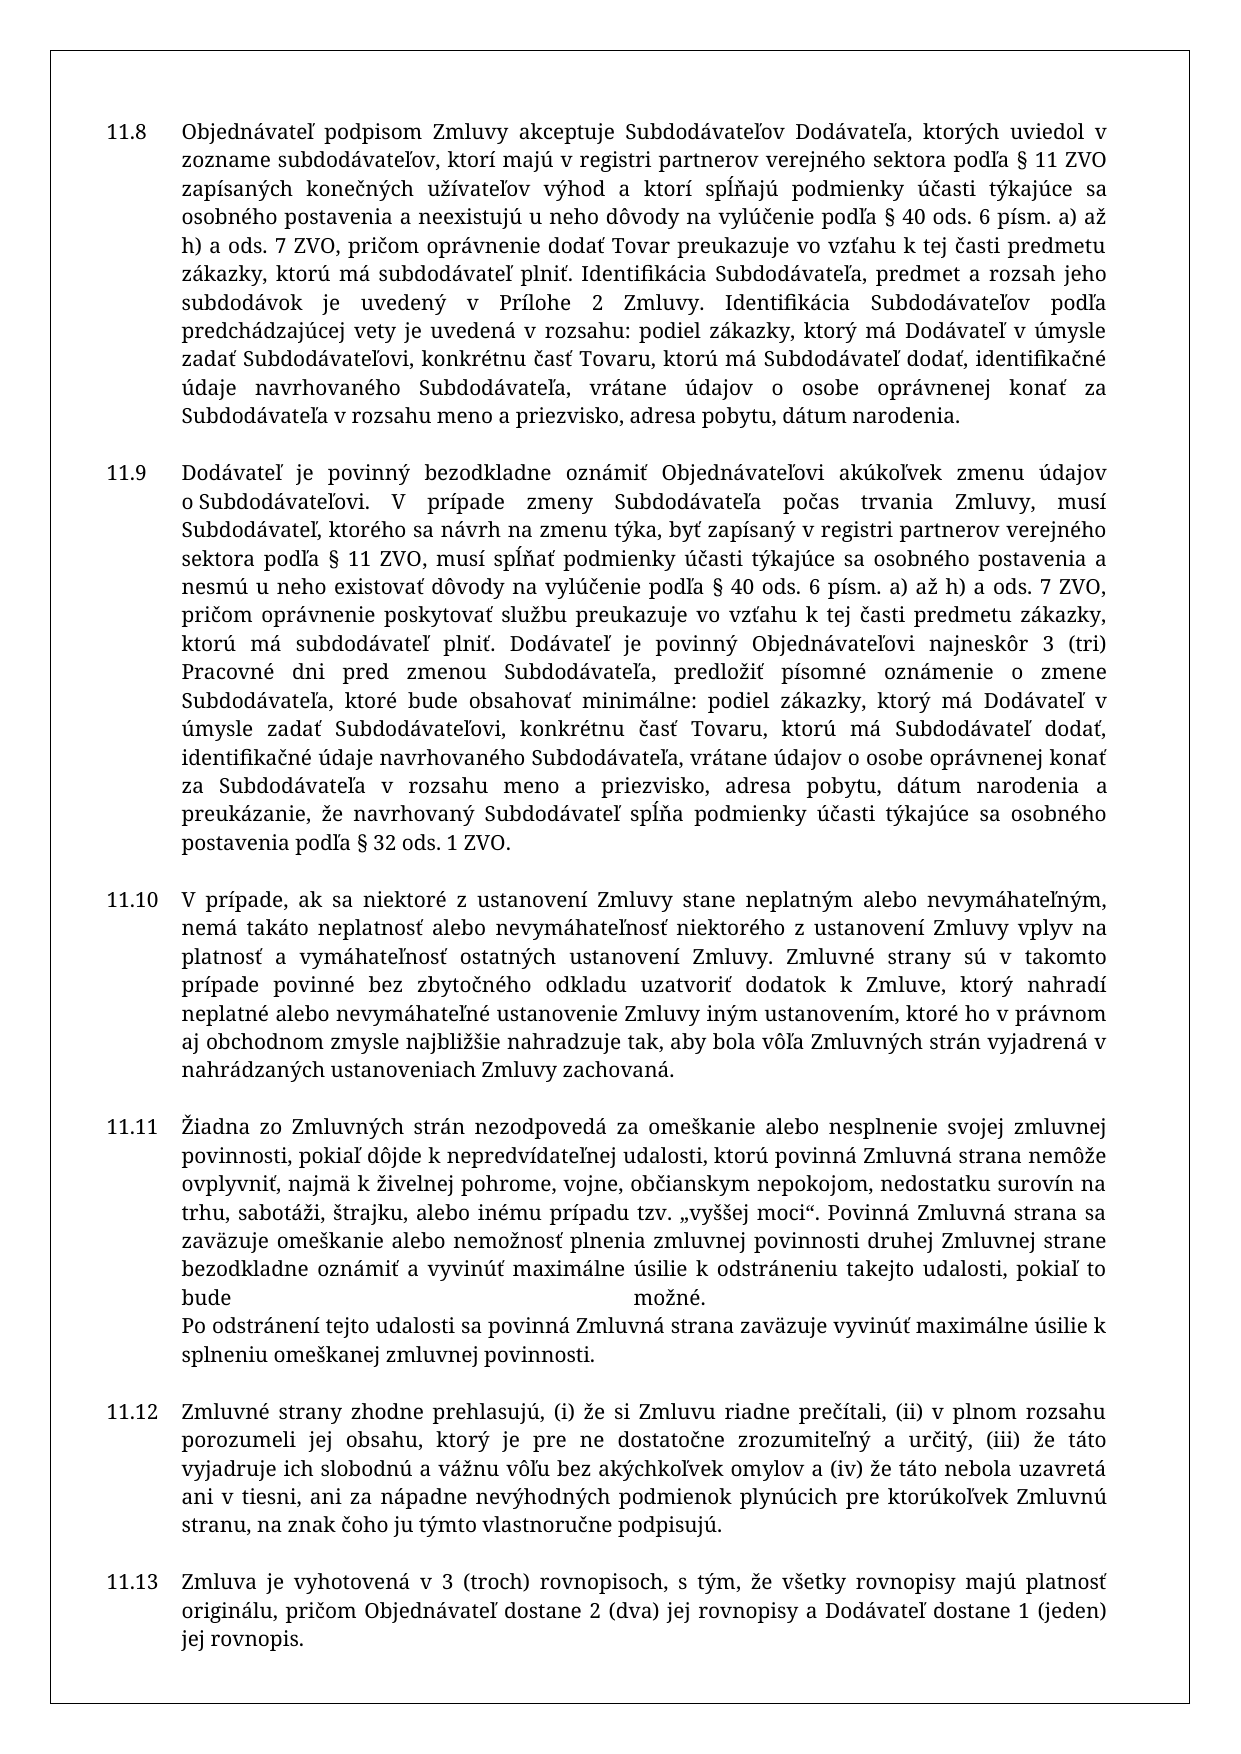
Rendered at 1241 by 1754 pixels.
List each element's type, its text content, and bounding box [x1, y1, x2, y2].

list Zmluvné strany zhodne prehlasujú, (i) že si Zmluvu riadne prečítali, (ii) v plnom rozsahu porozumeli jej obsahu, ktorý je pre ne dostatočne zrozumiteľný a určitý, (iii) že táto vyjadruje ich slobodnú a vážnu vôľu bez akýchkoľvek omylov a (iv) že táto nebola uzavretá ani v tiesni, ani za nápadne nevýhodných podmienok plynúcich pre ktorúkoľvek Zmluvnú stranu, na znak čoho ju týmto vlastnoručne podpisujú. [106, 1397, 1108, 1539]
list Objednávateľ podpisom Zmluvy akceptuje Subdodávateľov Dodávateľa, ktorých uviedol v zozname subdodávateľov, ktorí majú v registri partnerov verejného sektora podľa § 11 ZVO zapísaných konečných užívateľov výhod a ktorí spĺňajú podmienky účasti týkajúce sa osobného postavenia a neexistujú u neho dôvody na vylúčenie podľa § 40 ods. 6 písm. a) až h) a ods. 7 ZVO, pričom oprávnenie dodať Tovar preukazuje vo vzťahu k tej časti predmetu zákazky, ktorú má subdodávateľ plniť. Identifikácia Subdodávateľa, predmet a rozsah jeho subdodávok je uvedený v Prílohe 2 Zmluvy. Identifikácia Subdodávateľov podľa predchádzajúcej vety je uvedená v rozsahu: podiel zákazky, ktorý má Dodávateľ v úmysle zadať Subdodávateľovi, konkrétnu časť Tovaru, ktorú má Subdodávateľ dodať, identifikačné údaje navrhovaného Subdodávateľa, vrátane údajov o osobe oprávnenej konať za Subdodávateľa v rozsahu meno a priezvisko, adresa pobytu, dátum narodenia. [106, 117, 1108, 430]
list Dodávateľ je povinný bezodkladne oznámiť Objednávateľovi akúkoľvek zmenu údajov o Subdodávateľovi. V prípade zmeny Subdodávateľa počas trvania Zmluvy, musí Subdodávateľ, ktorého sa návrh na zmenu týka, byť zapísaný v registri partnerov verejného sektora podľa § 11 ZVO, musí spĺňať podmienky účasti týkajúce sa osobného postavenia a nesmú u neho existovať dôvody na vylúčenie podľa § 40 ods. 6 písm. a) až h) a ods. 7 ZVO, pričom oprávnenie poskytovať službu preukazuje vo vzťahu k tej časti predmetu zákazky, ktorú má subdodávateľ plniť. Dodávateľ je povinný Objednávateľovi najneskôr 3 (tri) Pracovné dni pred zmenou Subdodávateľa, predložiť písomné oznámenie o zmene Subdodávateľa, ktoré bude obsahovať minimálne: podiel zákazky, ktorý má Dodávateľ v úmysle zadať Subdodávateľovi, konkrétnu časť Tovaru, ktorú má Subdodávateľ dodať, identifikačné údaje navrhovaného Subdodávateľa, vrátane údajov o osobe oprávnenej konať za Subdodávateľa v rozsahu meno a priezvisko, adresa pobytu, dátum narodenia a preukázanie, že navrhovaný Subdodávateľ spĺňa podmienky účasti týkajúce sa osobného postavenia podľa § 32 ods. 1 ZVO. [106, 458, 1108, 856]
list Žiadna zo Zmluvných strán nezodpovedá za omeškanie alebo nesplnenie svojej zmluvnej povinnosti, pokiaľ dôjde k nepredvídateľnej udalosti, ktorú povinná Zmluvná strana nemôže ovplyvniť, najmä k živelnej pohrome, vojne, občianskym nepokojom, nedostatku surovín na trhu, sabotáži, štrajku, alebo inému prípadu tzv. „vyššej moci“. Povinná Zmluvná strana sa zaväzuje omeškanie alebo nemožnosť plnenia zmluvnej povinnosti druhej Zmluvnej strane bezodkladne oznámiť a vyvinúť maximálne úsilie k odstráneniu takejto udalosti, pokiaľ to bude možné. Po odstránení tejto udalosti sa povinná Zmluvná strana zaväzuje vyvinúť maximálne úsilie k splneniu omeškanej zmluvnej povinnosti. [106, 1112, 1108, 1368]
list V prípade, ak sa niektoré z ustanovení Zmluvy stane neplatným alebo nevymáhateľným, nemá takáto neplatnosť alebo nevymáhateľnosť niektorého z ustanovení Zmluvy vplyv na platnosť a vymáhateľnosť ostatných ustanovení Zmluvy. Zmluvné strany sú v takomto prípade povinné bez zbytočného odkladu uzatvoriť dodatok k Zmluve, ktorý nahradí neplatné alebo nevymáhateľné ustanovenie Zmluvy iným ustanovením, ktoré ho v právnom aj obchodnom zmysle najbližšie nahradzuje tak, aby bola vôľa Zmluvných strán vyjadrená v nahrádzaných ustanoveniach Zmluvy zachovaná. [106, 885, 1108, 1084]
list Zmluva je vyhotovená v 3 (troch) rovnopisoch, s tým, že všetky rovnopisy majú platnosť originálu, pričom Objednávateľ dostane 2 (dva) jej rovnopisy a Dodávateľ dostane 1 (jeden) jej rovnopis. [106, 1567, 1108, 1653]
